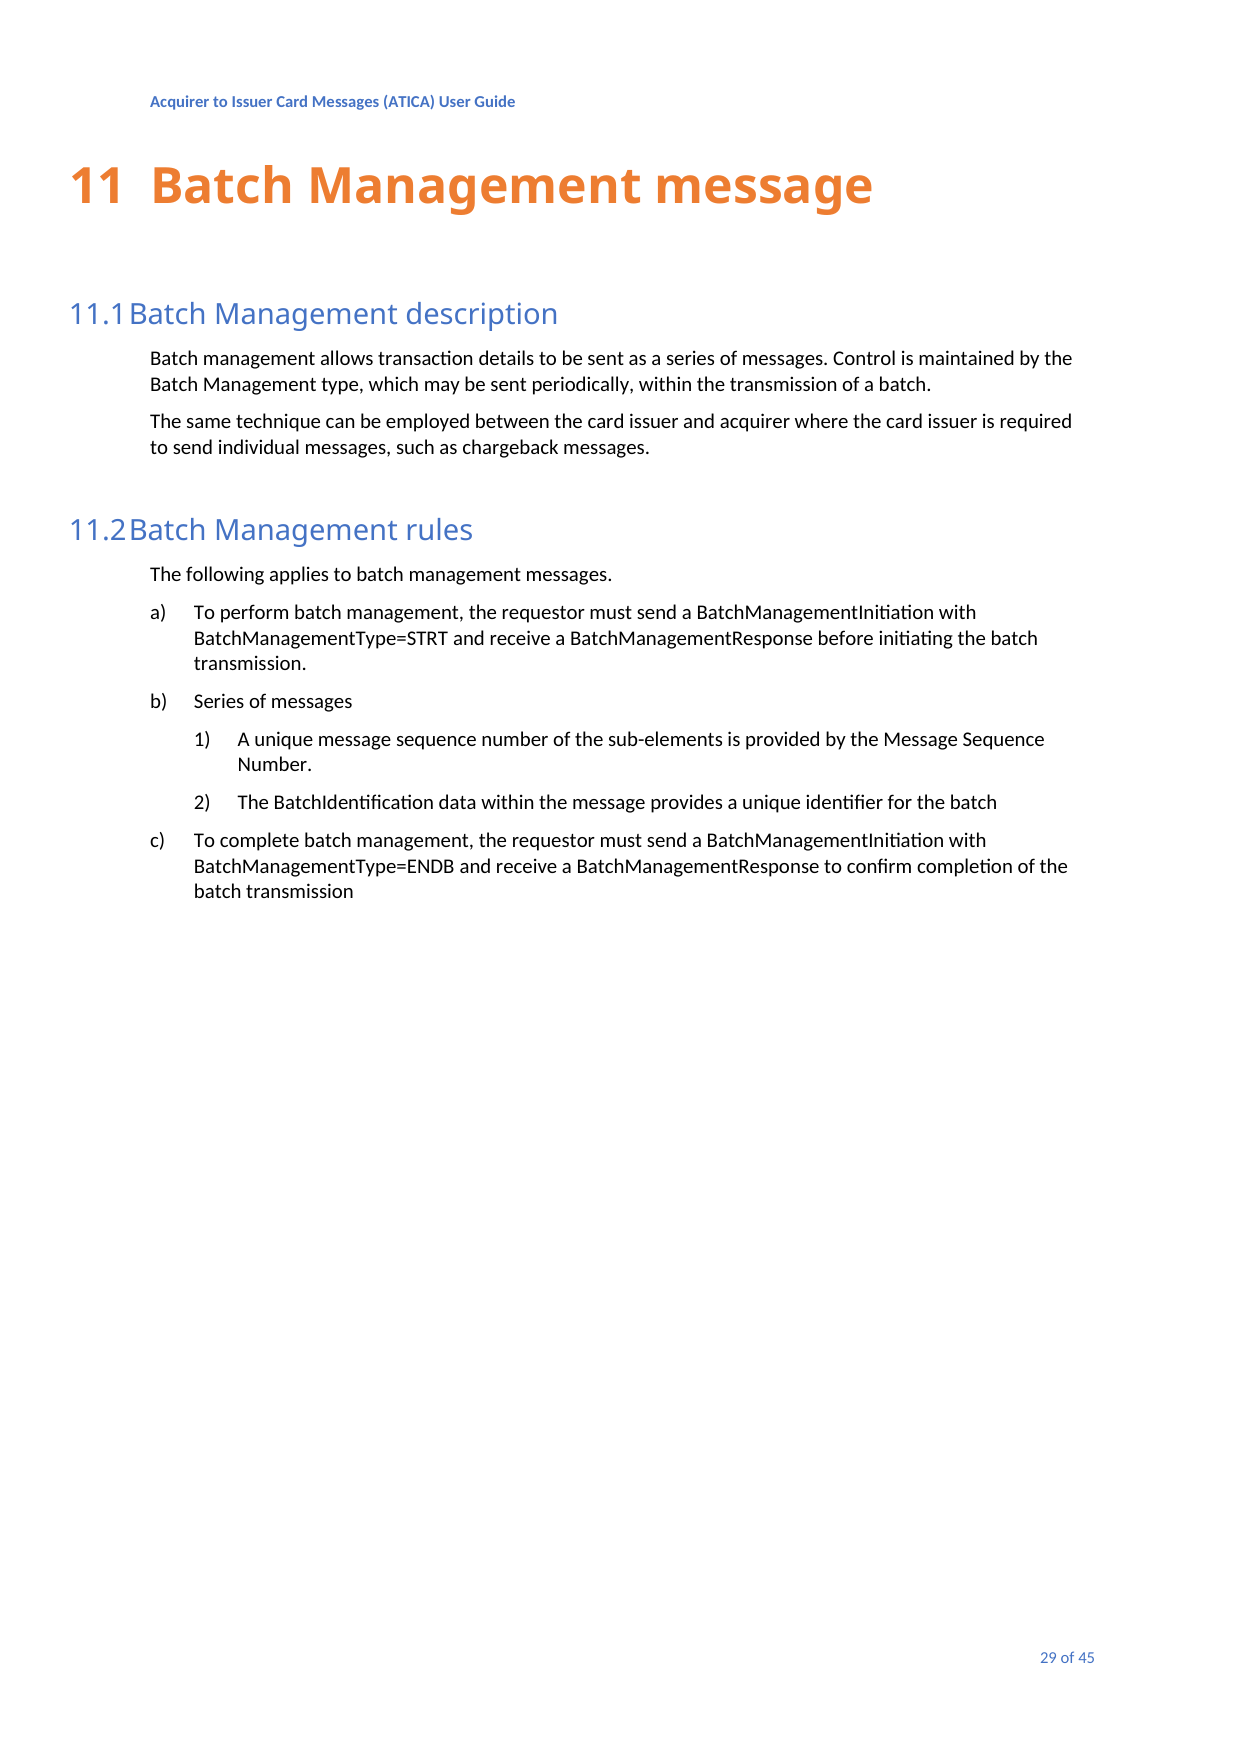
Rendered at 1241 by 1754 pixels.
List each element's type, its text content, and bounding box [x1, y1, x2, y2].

subtitle Batch Management message [126, 150, 1090, 218]
list To perform batch management, the requestor must send a BatchManagementInitiation with BatchManagementType=STRT and receive a BatchManagementResponse before initiating the batch transmission. [150, 599, 1090, 676]
text Batch management allows transaction details to be sent as a series of messages. Control is maintained by the Batch Management type, which may be sent periodically, within the transmission of a batch. [150, 345, 1090, 396]
list To complete batch management, the requestor must send a BatchManagementInitiation with BatchManagementType=ENDB and receive a BatchManagementResponse to confirm completion of the batch transmission [150, 827, 1090, 904]
text The following applies to batch management messages. [150, 562, 1090, 587]
list The BatchIdentification data within the message provides a unique identifier for the batch [194, 789, 1090, 815]
subtitle Batch Management rules [126, 509, 1090, 549]
list Series of messages [150, 688, 1090, 714]
subtitle Batch Management description [126, 293, 1090, 333]
text The same technique can be employed between the card issuer and acquirer where the card issuer is required to send individual messages, such as chargeback messages. [150, 409, 1090, 459]
list A unique message sequence number of the sub-elements is provided by the Message Sequence Number. [194, 726, 1090, 777]
